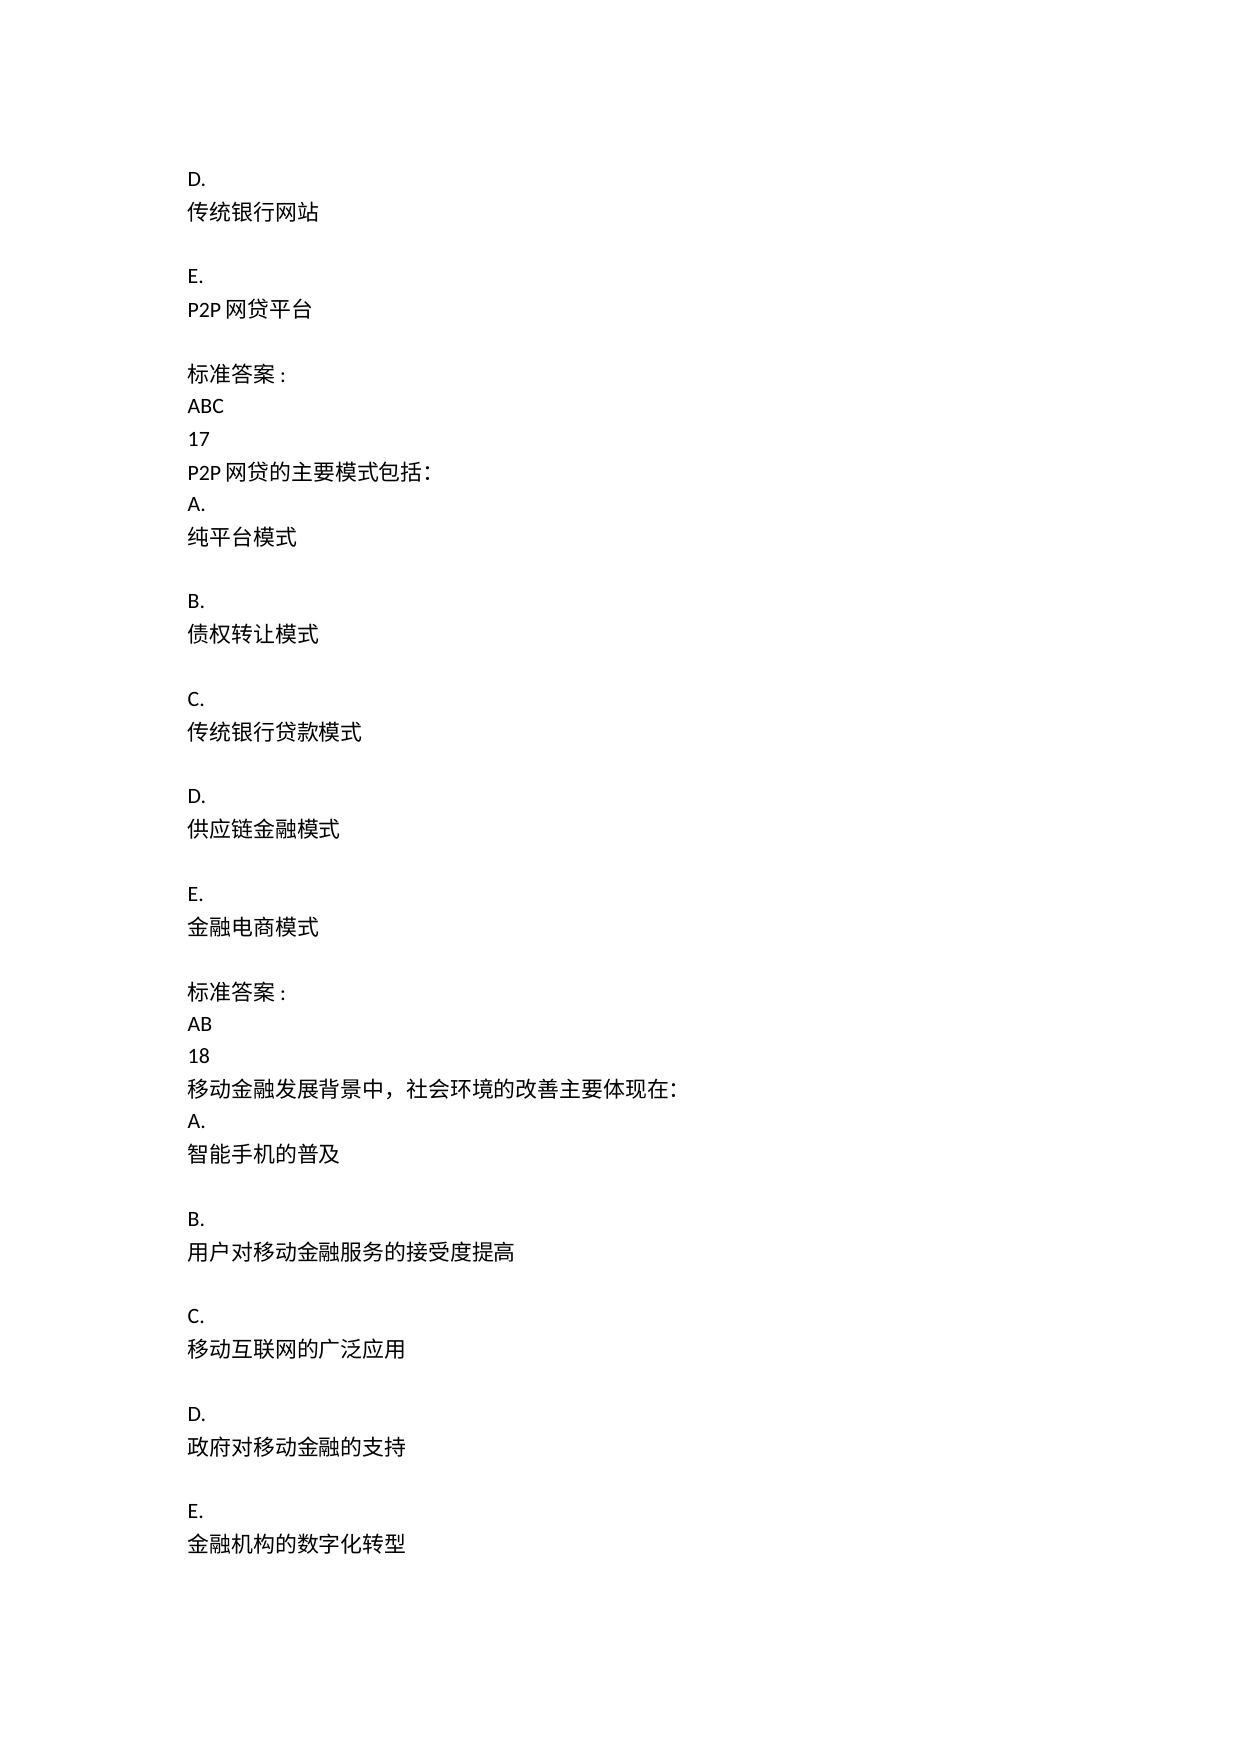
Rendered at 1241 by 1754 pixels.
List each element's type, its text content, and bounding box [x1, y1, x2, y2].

text ABC [187, 389, 1053, 422]
text 传统银行网站 [187, 194, 1053, 227]
text 金融机构的数字化转型 [187, 1527, 1053, 1559]
text 政府对移动金融的支持 [187, 1429, 1053, 1462]
text P2P网贷平台 [187, 292, 1053, 324]
text B. [187, 1202, 1053, 1234]
text B. [187, 584, 1053, 617]
text 18 [187, 1039, 1053, 1072]
text 17 [187, 422, 1053, 454]
text E. [187, 1494, 1053, 1527]
text AB [187, 1007, 1053, 1039]
text C. [187, 1299, 1053, 1332]
text 移动互联网的广泛应用 [187, 1332, 1053, 1364]
text 标准答案 : [187, 974, 1053, 1007]
text C. [187, 682, 1053, 714]
text D. [187, 779, 1053, 812]
text 纯平台模式 [187, 519, 1053, 552]
text 标准答案 : [187, 357, 1053, 389]
text 用户对移动金融服务的接受度提高 [187, 1234, 1053, 1267]
text 移动金融发展背景中，社会环境的改善主要体现在： [187, 1072, 1053, 1104]
text A. [187, 487, 1053, 519]
text D. [187, 1397, 1053, 1429]
text P2P网贷的主要模式包括： [187, 454, 1053, 487]
text 金融电商模式 [187, 909, 1053, 942]
text 智能手机的普及 [187, 1137, 1053, 1169]
text 供应链金融模式 [187, 812, 1053, 844]
text D. [187, 162, 1053, 194]
text 债权转让模式 [187, 617, 1053, 649]
text 传统银行贷款模式 [187, 714, 1053, 747]
text A. [187, 1104, 1053, 1137]
text E. [187, 259, 1053, 292]
text E. [187, 877, 1053, 909]
